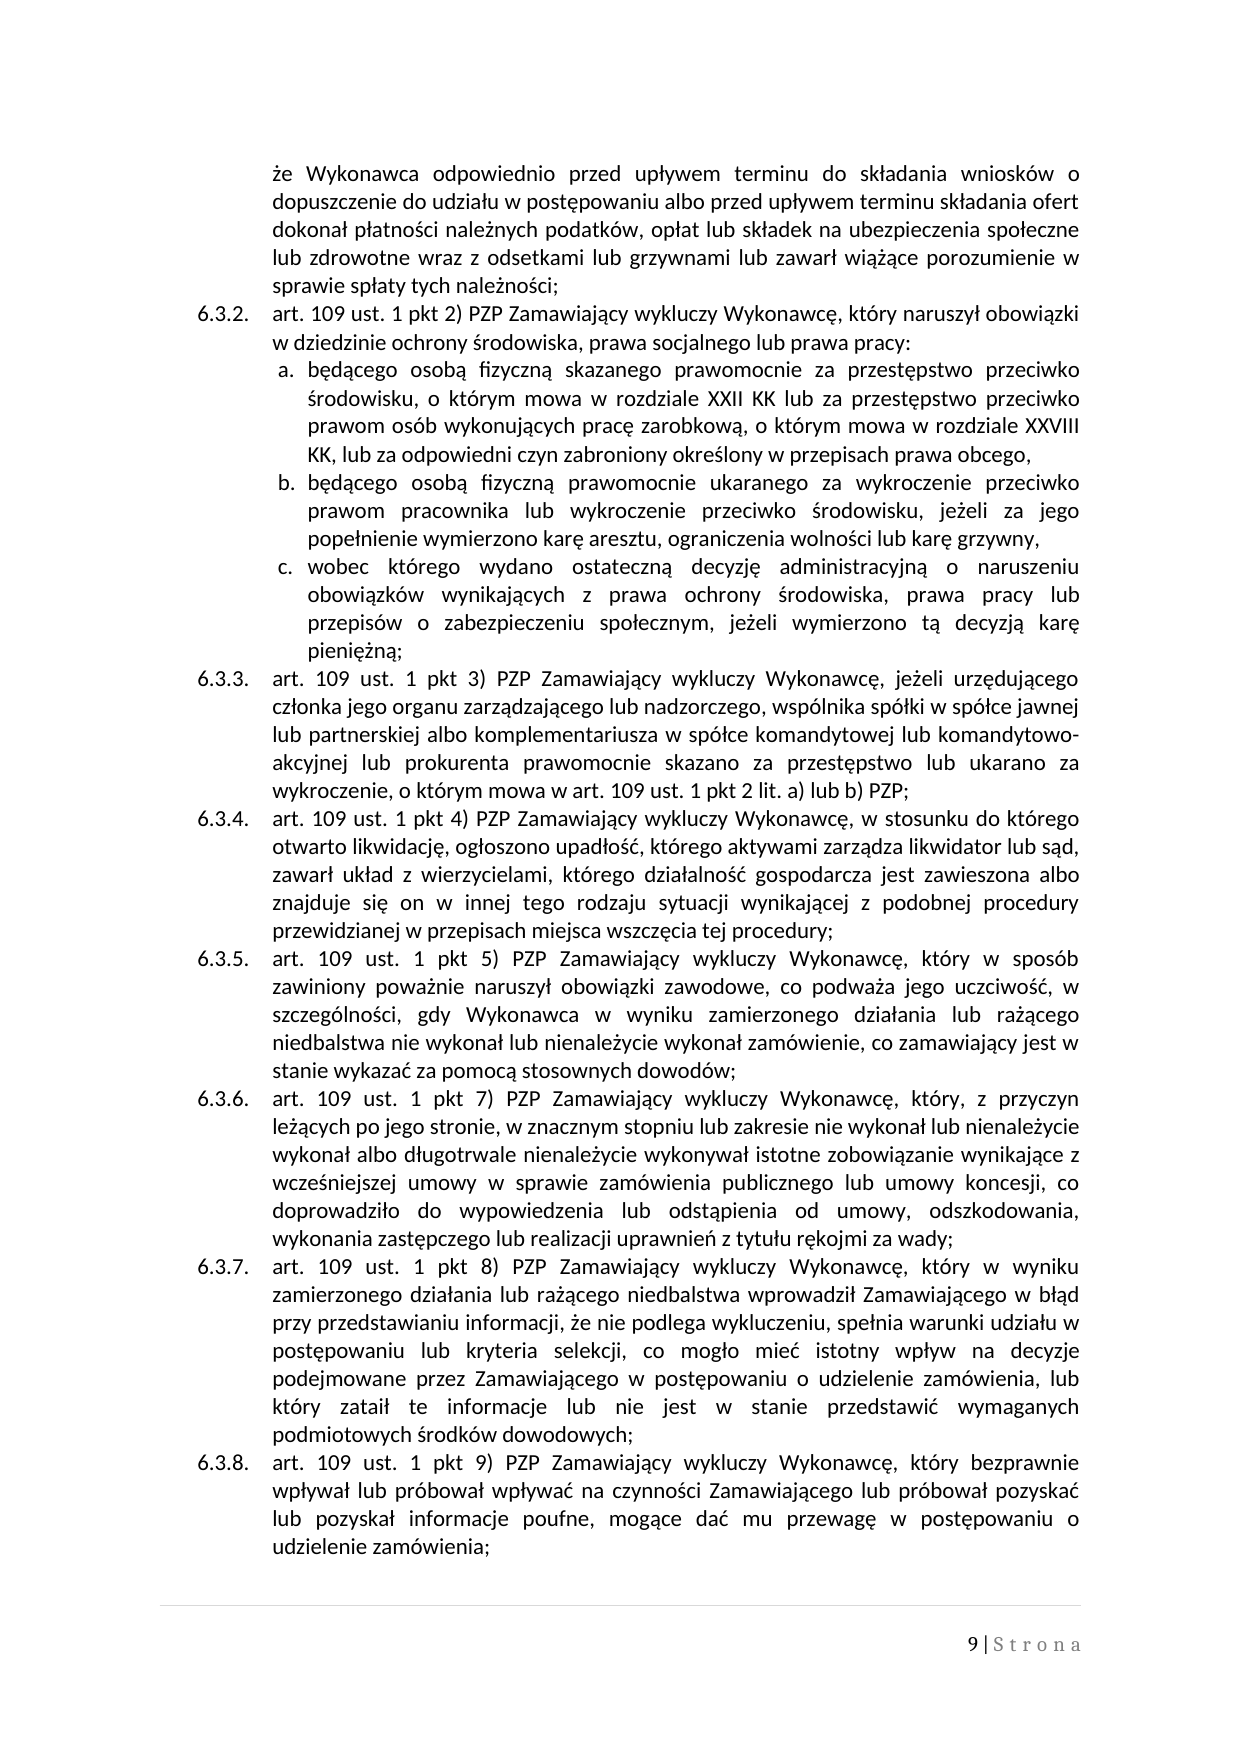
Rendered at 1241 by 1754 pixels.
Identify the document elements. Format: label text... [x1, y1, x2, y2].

list art. 109 ust. 1 pkt 5) PZP Zamawiający wykluczy Wykonawcę, który w sposób zawiniony poważnie naruszył obowiązki zawodowe, co podważa jego uczciwość, w szczególności, gdy Wykonawca w wyniku zamierzonego działania lub rażącego niedbalstwa nie wykonał lub nienależycie wykonał zamówienie, co zamawiający jest w stanie wykazać za pomocą stosownych dowodów; [197, 944, 1081, 1084]
list art. 109 ust. 1 pkt 9) PZP Zamawiający wykluczy Wykonawcę, który bezprawnie wpływał lub próbował wpływać na czynności Zamawiającego lub próbował pozyskać lub pozyskał informacje poufne, mogące dać mu przewagę w postępowaniu o udzielenie zamówienia; [197, 1448, 1081, 1561]
list art. 109 ust. 1 pkt 2) PZP Zamawiający wykluczy Wykonawcę, który naruszył obowiązki w dziedzinie ochrony środowiska, prawa socjalnego lub prawa pracy: [197, 299, 1081, 356]
list art. 109 ust. 1 pkt 4) PZP Zamawiający wykluczy Wykonawcę, w stosunku do którego otwarto likwidację, ogłoszono upadłość, którego aktywami zarządza likwidator lub sąd, zawarł układ z wierzycielami, którego działalność gospodarcza jest zawieszona albo znajduje się on w innej tego rodzaju sytuacji wynikającej z podobnej procedury przewidzianej w przepisach miejsca wszczęcia tej procedury; [197, 804, 1081, 944]
list wobec którego wydano ostateczną decyzję administracyjną o naruszeniu obowiązków wynikających z prawa ochrony środowiska, prawa pracy lub przepisów o zabezpieczeniu społecznym, jeżeli wymierzono tą decyzją karę pieniężną; [278, 552, 1081, 664]
list będącego osobą fizyczną skazanego prawomocnie za przestępstwo przeciwko środowisku, o którym mowa w rozdziale XXII KK lub za przestępstwo przeciwko prawom osób wykonujących pracę zarobkową, o którym mowa w rozdziale XXVIII KK, lub za odpowiedni czyn zabroniony określony w przepisach prawa obcego, [278, 356, 1081, 468]
list art. 109 ust. 1 pkt 3) PZP Zamawiający wykluczy Wykonawcę, jeżeli urzędującego członka jego organu zarządzającego lub nadzorczego, wspólnika spółki w spółce jawnej lub partnerskiej albo komplementariusza w spółce komandytowej lub komandytowo-akcyjnej lub prokurenta prawomocnie skazano za przestępstwo lub ukarano za wykroczenie, o którym mowa w art. 109 ust. 1 pkt 2 lit. a) lub b) PZP; [197, 664, 1081, 804]
list art. 109 ust. 1 pkt 7) PZP Zamawiający wykluczy Wykonawcę, który, z przyczyn leżących po jego stronie, w znacznym stopniu lub zakresie nie wykonał lub nienależycie wykonał albo długotrwale nienależycie wykonywał istotne zobowiązanie wynikające z wcześniejszej umowy w sprawie zamówienia publicznego lub umowy koncesji, co doprowadziło do wypowiedzenia lub odstąpienia od umowy, odszkodowania, wykonania zastępczego lub realizacji uprawnień z tytułu rękojmi za wady; [197, 1084, 1081, 1252]
list art. 109 ust. 1 pkt 8) PZP Zamawiający wykluczy Wykonawcę, który w wyniku zamierzonego działania lub rażącego niedbalstwa wprowadził Zamawiającego w błąd przy przedstawianiu informacji, że nie podlega wykluczeniu, spełnia warunki udziału w postępowaniu lub kryteria selekcji, co mogło mieć istotny wpływ na decyzje podejmowane przez Zamawiającego w postępowaniu o udzielenie zamówienia, lub który zataił te informacje lub nie jest w stanie przedstawić wymaganych podmiotowych środków dowodowych; [197, 1252, 1081, 1448]
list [197, 159, 1081, 299]
list będącego osobą fizyczną prawomocnie ukaranego za wykroczenie przeciwko prawom pracownika lub wykroczenie przeciwko środowisku, jeżeli za jego popełnienie wymierzono karę aresztu, ograniczenia wolności lub karę grzywny, [278, 468, 1081, 552]
